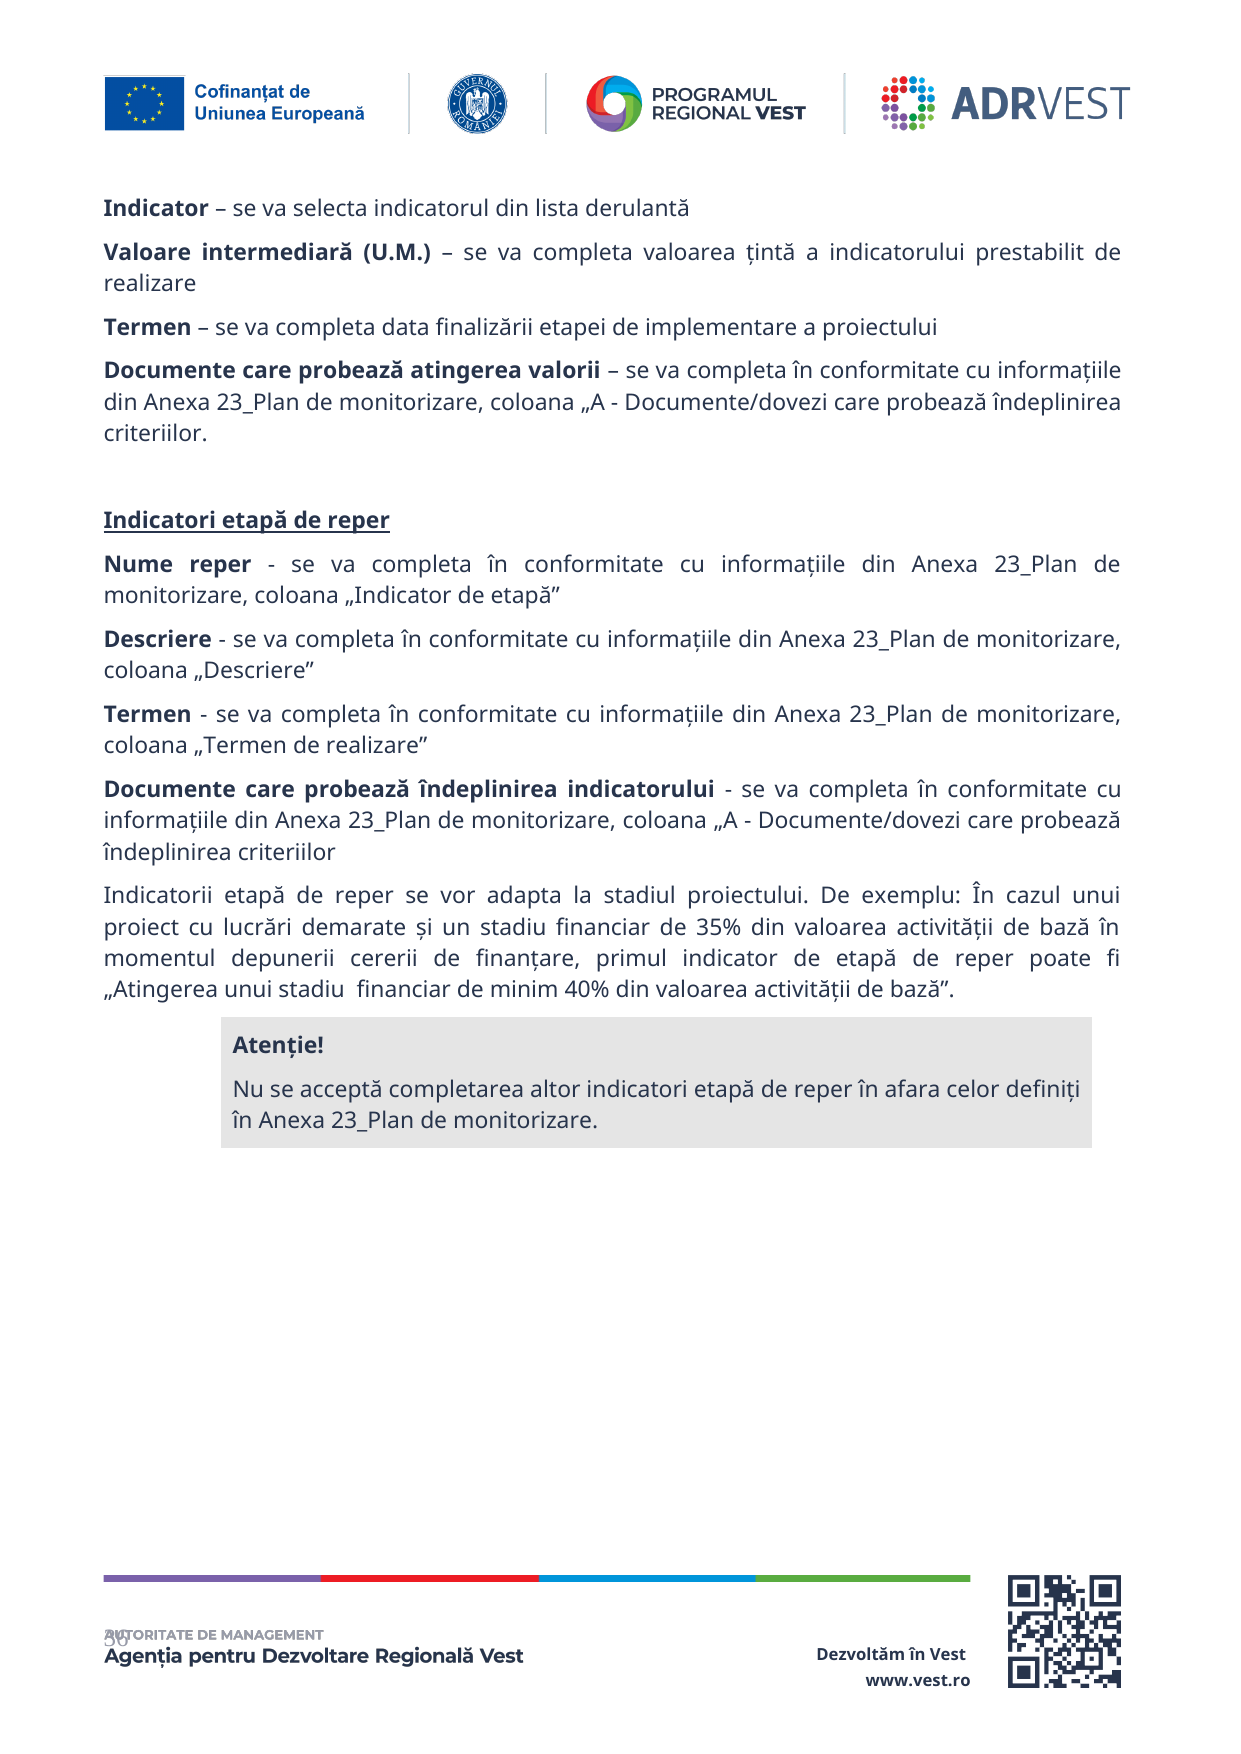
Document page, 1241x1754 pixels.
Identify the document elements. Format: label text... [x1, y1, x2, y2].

picture [103, 73, 1131, 134]
text Documente care probează atingerea valorii – se va completa în conformitate cu informațiile din Anexa 23_Plan de monitorizare, coloana „A - Documente/dovezi care probează îndeplinirea criteriilor. [103, 354, 1122, 448]
text Indicatori etapă de reper [103, 504, 1122, 536]
text Descriere - se va completa în conformitate cu informațiile din Anexa 23_Plan de monitorizare, coloana „Descriere” [103, 623, 1122, 686]
text Termen - se va completa în conformitate cu informațiile din Anexa 23_Plan de monitorizare, coloana „Termen de realizare” [103, 698, 1122, 761]
text Valoare intermediară (U.M.) – se va completa valoarea țintă a indicatorului prestabilit de realizare [103, 236, 1122, 298]
text Documente care probează îndeplinirea indicatorului - se va completa în conformitate cu informațiile din Anexa 23_Plan de monitorizare, coloana „A - Documente/dovezi care probează îndeplinirea criteriilor [103, 773, 1122, 867]
text Indicatorii etapă de reper se vor adapta la stadiul proiectului. De exemplu: În cazul unui proiect cu lucrări demarate și un stadiu financiar de 35% din valoarea activității de bază în momentul depunerii cererii de finanțare, primul indicator de etapă de reper poate fi „Atingerea unui stadiu financiar de minim 40% din valoarea activității de bază”. [103, 879, 1122, 1004]
text Indicator – se va selecta indicatorul din lista derulantă [103, 192, 1122, 223]
text Nume reper - se va completa în conformitate cu informațiile din Anexa 23_Plan de monitorizare, coloana „Indicator de etapă” [103, 548, 1122, 611]
text Termen – se va completa data finalizării etapei de implementare a proiectului [103, 311, 1122, 342]
table_header Atenție! Nu se acceptă completarea altor indicatori etapă de reper în afara celor definiți în Anexa 23_Plan de monitorizare. [221, 1017, 1092, 1148]
picture [999, 1566, 1130, 1697]
